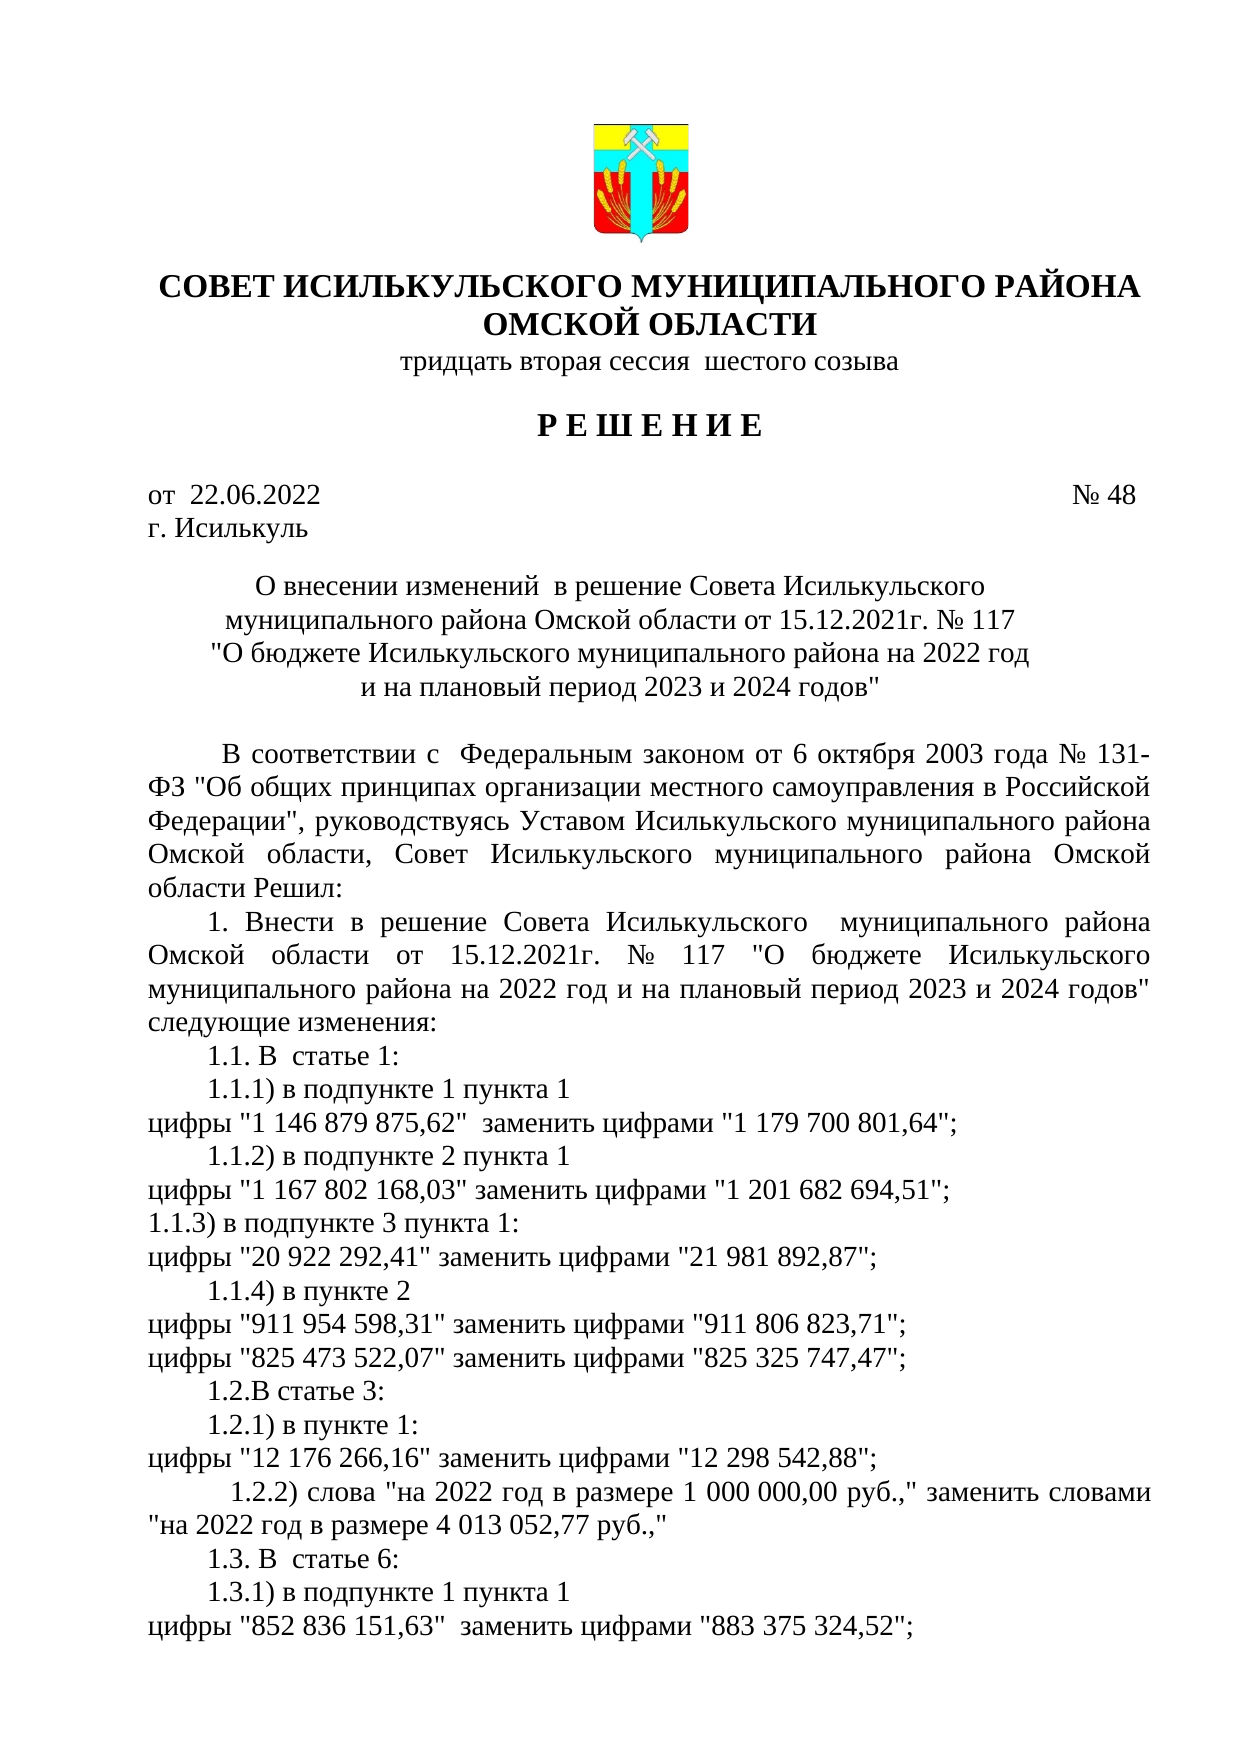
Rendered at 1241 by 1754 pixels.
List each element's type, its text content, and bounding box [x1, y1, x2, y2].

text СОВЕТ ИСИЛЬКУЛЬСКОГО МУНИЦИПАЛЬНОГО РАЙОНА ОМСКОЙ ОБЛАСТИ [148, 266, 1152, 343]
text 1. Внести в решение Совета Исилькульского муниципального района Омской области от 15.12.2021г. № 117 "О бюджете Исилькульского муниципального района на 2022 год и на плановый период 2023 и 2024 годов" следующие изменения: [148, 904, 1152, 1038]
text 1.1. В статье 1: [148, 1038, 1152, 1071]
text цифры "852 836 151,63" заменить цифрами "883 375 324,52"; [148, 1608, 1152, 1642]
text 1.3.1) в подпункте 1 пункта 1 [148, 1574, 1152, 1608]
text и на плановый период 2023 и 2024 годов" [89, 669, 1152, 702]
text 1.1.3) в подпункте 3 пункта 1: [148, 1206, 1152, 1239]
text 1.3. В статье 6: [148, 1541, 1152, 1574]
text цифры "911 954 598,31" заменить цифрами "911 806 823,71"; [148, 1306, 1152, 1340]
text цифры "20 922 292,41" заменить цифрами "21 981 892,87"; [148, 1239, 1152, 1273]
text В соответствии с Федеральным законом от 6 октября 2003 года № 131-ФЗ "Об общих принципах организации местного самоуправления в Российской Федерации", руководствуясь Уставом Исилькульского муниципального района Омской области, Совет Исилькульского муниципального района Омской области Решил: [148, 736, 1152, 904]
text цифры "12 176 266,16" заменить цифрами "12 298 542,88"; [148, 1440, 1152, 1474]
text 1.2.2) слова "на 2022 год в размере 1 000 000,00 руб.," заменить словами "на 2022 год в размере 4 013 052,77 руб.," [148, 1474, 1152, 1541]
text тридцать вторая сессия шестого созыва [148, 343, 1152, 376]
text цифры "825 473 522,07" заменить цифрами "825 325 747,47"; [148, 1340, 1152, 1373]
text 1.1.4) в пункте 2 [148, 1273, 1152, 1306]
text Р Е Ш Е Н И Е [148, 405, 1152, 443]
text г. Исилькуль [148, 511, 1152, 544]
text 1.2.1) в пункте 1: [148, 1407, 1152, 1440]
text "О бюджете Исилькульского муниципального района на 2022 год [89, 635, 1152, 669]
text О внесении изменений в решение Совета Исилькульского [89, 568, 1152, 602]
picture [593, 124, 689, 243]
text 1.2.В статье 3: [148, 1373, 1152, 1407]
text цифры "1 167 802 168,03" заменить цифрами "1 201 682 694,51"; [148, 1172, 1152, 1206]
text 1.1.1) в подпункте 1 пункта 1 [148, 1071, 1152, 1105]
text 1.1.2) в подпункте 2 пункта 1 [148, 1138, 1152, 1172]
text муниципального района Омской области от 15.12.2021г. № 117 [89, 602, 1152, 635]
text от 22.06.2022 № 48 [148, 477, 1152, 511]
text цифры "1 146 879 875,62" заменить цифрами "1 179 700 801,64"; [148, 1105, 1152, 1138]
